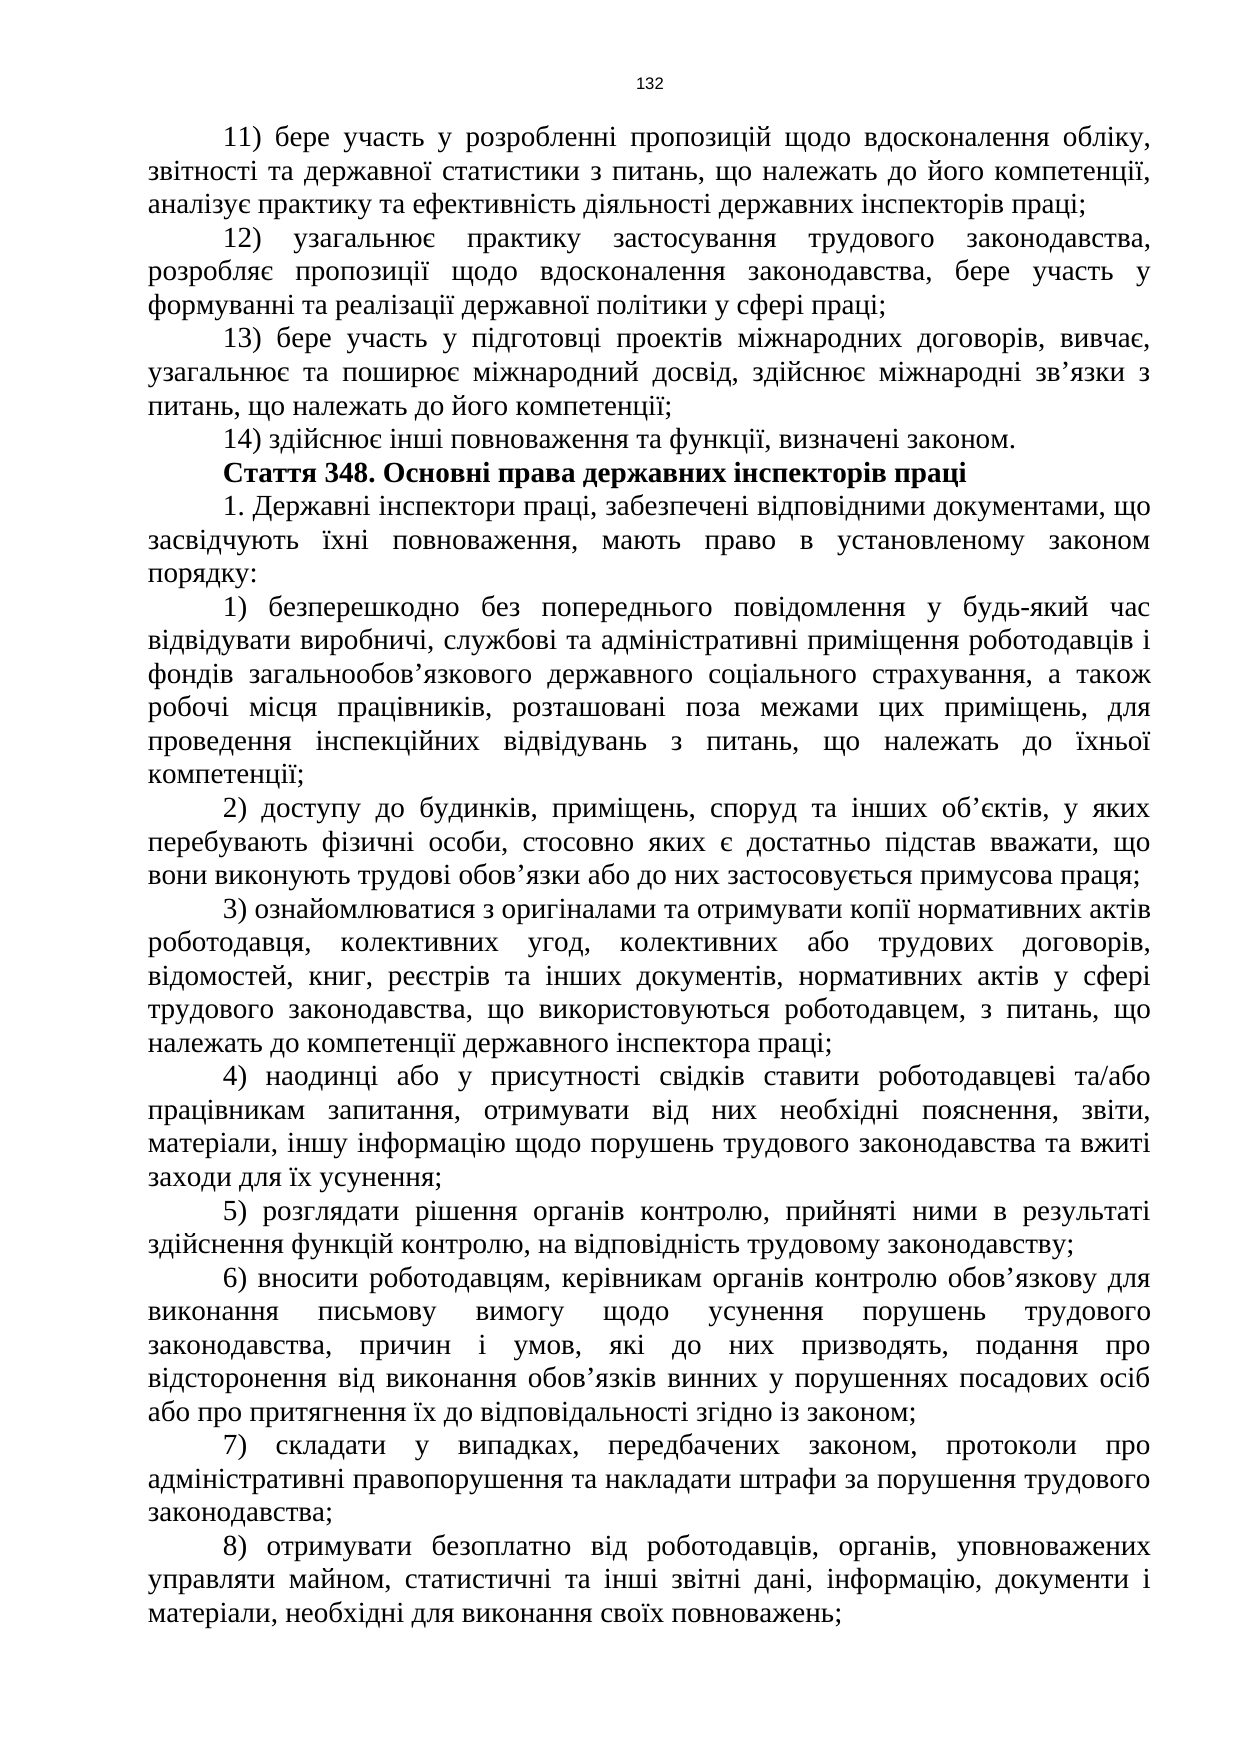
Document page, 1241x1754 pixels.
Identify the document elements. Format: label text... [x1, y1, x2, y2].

text 8) отримувати безоплатно від роботодавців, органів, уповноважених управляти майном, статистичні та інші звітні дані, інформацію, документи і матеріали, необхідні для виконання своїх повноважень; [148, 1528, 1152, 1629]
text 11) бере участь у розробленні пропозицій щодо вдосконалення обліку, звітності та державної статистики з питань, що належать до його компетенції, аналізує практику та ефективність діяльності державних інспекторів праці; [148, 119, 1152, 220]
text 6) вносити роботодавцям, керівникам органів контролю обов’язкову для виконання письмову вимогу щодо усунення порушень трудового законодавства, причин і умов, які до них призводять, подання про відсторонення від виконання обов’язків винних у порушеннях посадових осіб або про притягнення їх до відповідальності згідно із законом; [148, 1260, 1152, 1427]
text 1. Державні інспектори праці, забезпечені відповідними документами, що засвідчують їхні повноваження, мають право в установленому законом порядку: [148, 488, 1152, 589]
text 7) складати у випадках, передбачених законом, протоколи про адміністративні правопорушення та накладати штрафи за порушення трудового законодавства; [148, 1427, 1152, 1528]
text 4) наодинці або у присутності свідків ставити роботодавцеві та/або працівникам запитання, отримувати від них необхідні пояснення, звіти, матеріали, іншу інформацію щодо порушень трудового законодавства та вжиті заходи для їх усунення; [148, 1058, 1152, 1193]
text Стаття 348. Основні права державних інспекторів праці [148, 455, 1152, 488]
text 3) ознайомлюватися з оригіналами та отримувати копії нормативних актів роботодавця, колективних угод, колективних або трудових договорів, відомостей, книг, реєстрів та інших документів, нормативних актів у сфері трудового законодавства, що використовуються роботодавцем, з питань, що належать до компетенції державного інспектора праці; [148, 891, 1152, 1058]
text 1) безперешкодно без попереднього повідомлення у будь-який час відвідувати виробничі, службові та адміністративні приміщення роботодавців і фондів загальнообов’язкового державного соціального страхування, а також робочі місця працівників, розташовані поза межами цих приміщень, для проведення інспекційних відвідувань з питань, що належать до їхньої компетенції; [148, 589, 1152, 790]
text 2) доступу до будинків, приміщень, споруд та інших об’єктів, у яких перебувають фізичні особи, стосовно яких є достатньо підстав вважати, що вони виконують трудові обов’язки або до них застосовується примусова праця; [148, 790, 1152, 891]
text 5) розглядати рішення органів контролю, прийняті ними в результаті здійснення функцій контролю, на відповідність трудовому законодавству; [148, 1193, 1152, 1260]
text 14) здійснює інші повноваження та функції, визначені законом. [148, 421, 1152, 455]
text 13) бере участь у підготовці проектів міжнародних договорів, вивчає, узагальнює та поширює міжнародний досвід, здійснює міжнародні зв’язки з питань, що належать до його компетенції; [148, 321, 1152, 421]
text 12) узагальнює практику застосування трудового законодавства, розробляє пропозиції щодо вдосконалення законодавства, бере участь у формуванні та реалізації державної політики у сфері праці; [148, 220, 1152, 321]
